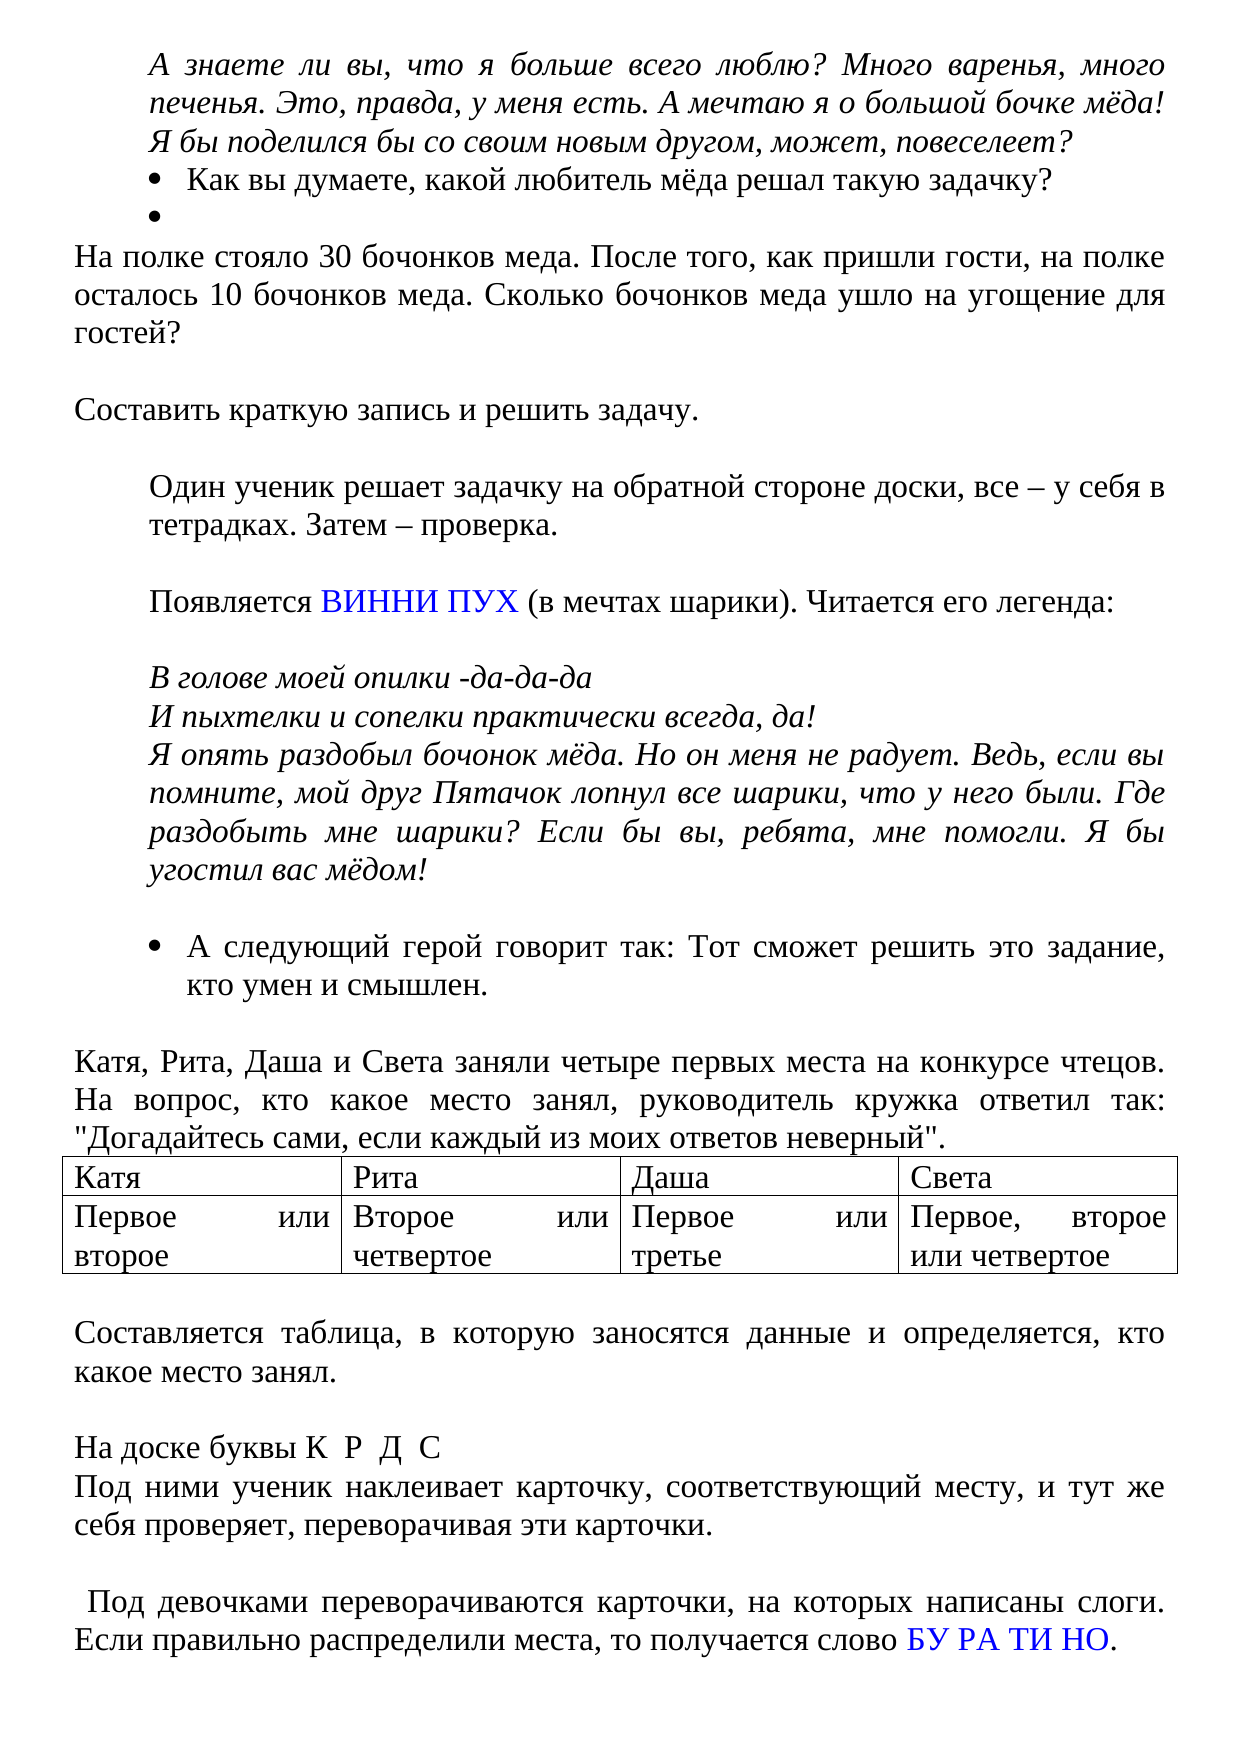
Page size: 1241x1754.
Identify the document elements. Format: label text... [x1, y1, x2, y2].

text Появляется ВИННИ ПУХ (в мечтах шарики). Читается его легенда: [149, 581, 1167, 619]
text Катя, Рита, Даша и Света заняли четыре первых места на конкурсе чтецов. На вопрос, кто какое место занял, руководитель кружка ответил так: "Догадайтесь сами, если каждый из моих ответов неверный". [74, 1041, 1167, 1156]
table_cell Первое или второе [63, 1196, 341, 1273]
text Один ученик решает задачку на обратной стороне доски, все – у себя в тетрадках. Затем – проверка. [149, 466, 1167, 543]
table_cell Первое или третье [621, 1196, 898, 1273]
list А следующий герой говорит так: Тот сможет решить это задание, кто умен и смышлен. [149, 926, 1167, 1003]
table_cell Второе или четвертое [342, 1196, 620, 1273]
text Под девочками переворачиваются карточки, на которых написаны слоги. Если правильно распределили места, то получается слово БУ РА ТИ НО. [74, 1581, 1167, 1657]
table_header Света [899, 1157, 1177, 1195]
table_header Катя [63, 1157, 341, 1195]
text На доске буквы К Р Д С [74, 1427, 1167, 1466]
table_header Рита [342, 1157, 620, 1195]
text И пыхтелки и сопелки практически всегда, да! [149, 696, 1167, 734]
text Под ними ученик наклеивает карточку, соответствующий месту, и тут же себя проверяет, переворачивая эти карточки. [74, 1466, 1167, 1542]
text В голове моей опилки -да-да-да [149, 658, 1167, 696]
text Составляется таблица, в которую заносятся данные и определяется, кто какое место занял. [74, 1312, 1167, 1389]
table_header Даша [621, 1157, 898, 1195]
text На полке стояло 30 бочонков меда. После того, как пришли гости, на полке осталось 10 бочонков меда. Сколько бочонков меда ушло на угощение для гостей? [74, 236, 1167, 351]
list Как вы думаете, какой любитель мёда решал такую задачку? [149, 159, 1167, 198]
table_cell Первое, второе или четвертое [899, 1196, 1177, 1273]
text А знаете ли вы, что я больше всего люблю? Много варенья, много печенья. Это, правда, у меня есть. А мечтаю я о большой бочке мёда! Я бы поделился бы со своим новым другом, может, повеселеет? [149, 44, 1167, 159]
text Составить краткую запись и решить задачу. [74, 389, 1167, 428]
text Я опять раздобыл бочонок мёда. Но он меня не радует. Ведь, если вы помните, мой друг Пятачок лопнул все шарики, что у него были. Где раздобыть мне шарики? Если бы вы, ребята, мне помогли. Я бы угостил вас мёдом! [149, 734, 1167, 888]
